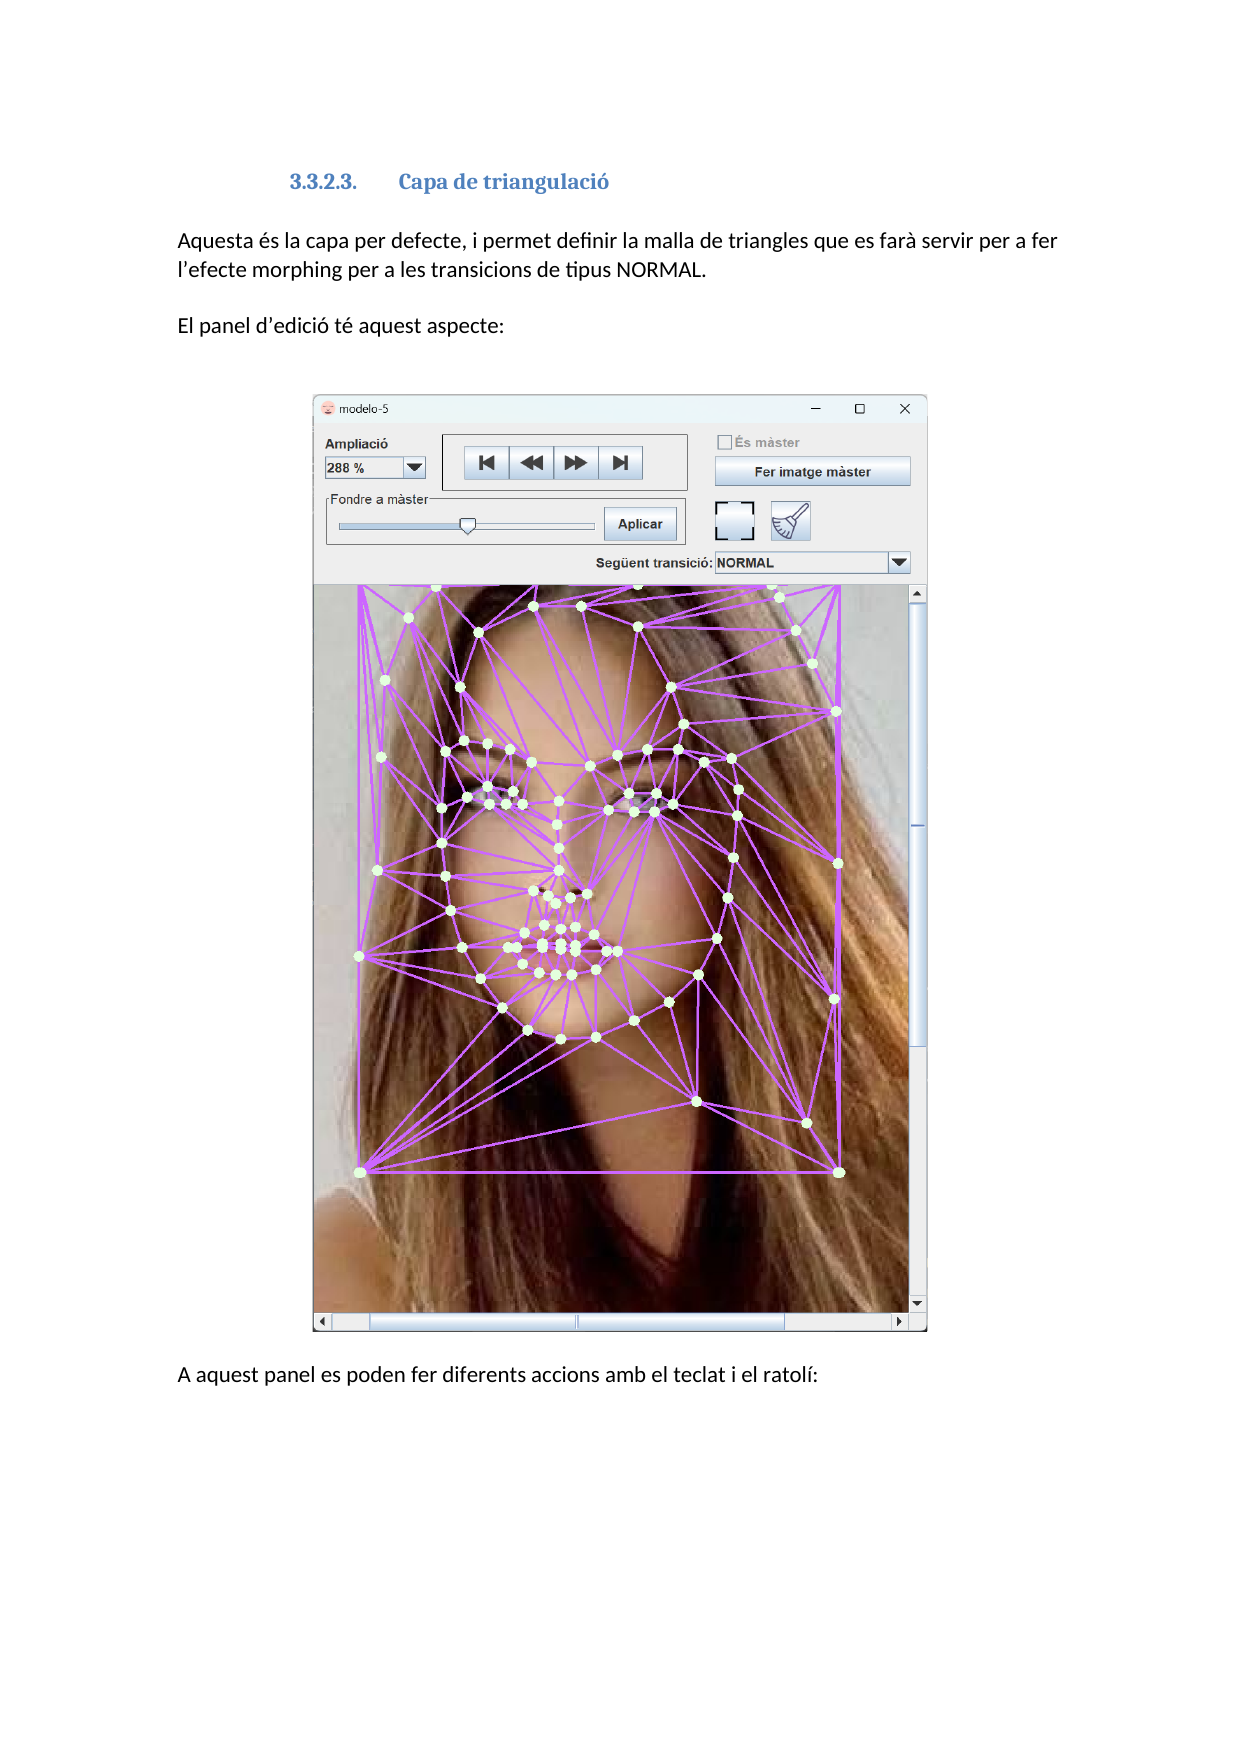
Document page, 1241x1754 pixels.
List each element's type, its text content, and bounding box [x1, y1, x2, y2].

text Aquesta és la capa per defecte, i permet definir la malla de triangles que es farà servir per a fer l’efecte morphing per a les transicions de tipus NORMAL. [177, 227, 1063, 283]
text A aquest panel es poden fer diferents accions amb el teclat i el ratolí: [177, 1360, 1063, 1388]
text El panel d’edició té aquest aspecte: [177, 311, 1063, 339]
picture [312, 394, 928, 1332]
subtitle Capa de triangulació [290, 168, 1063, 195]
